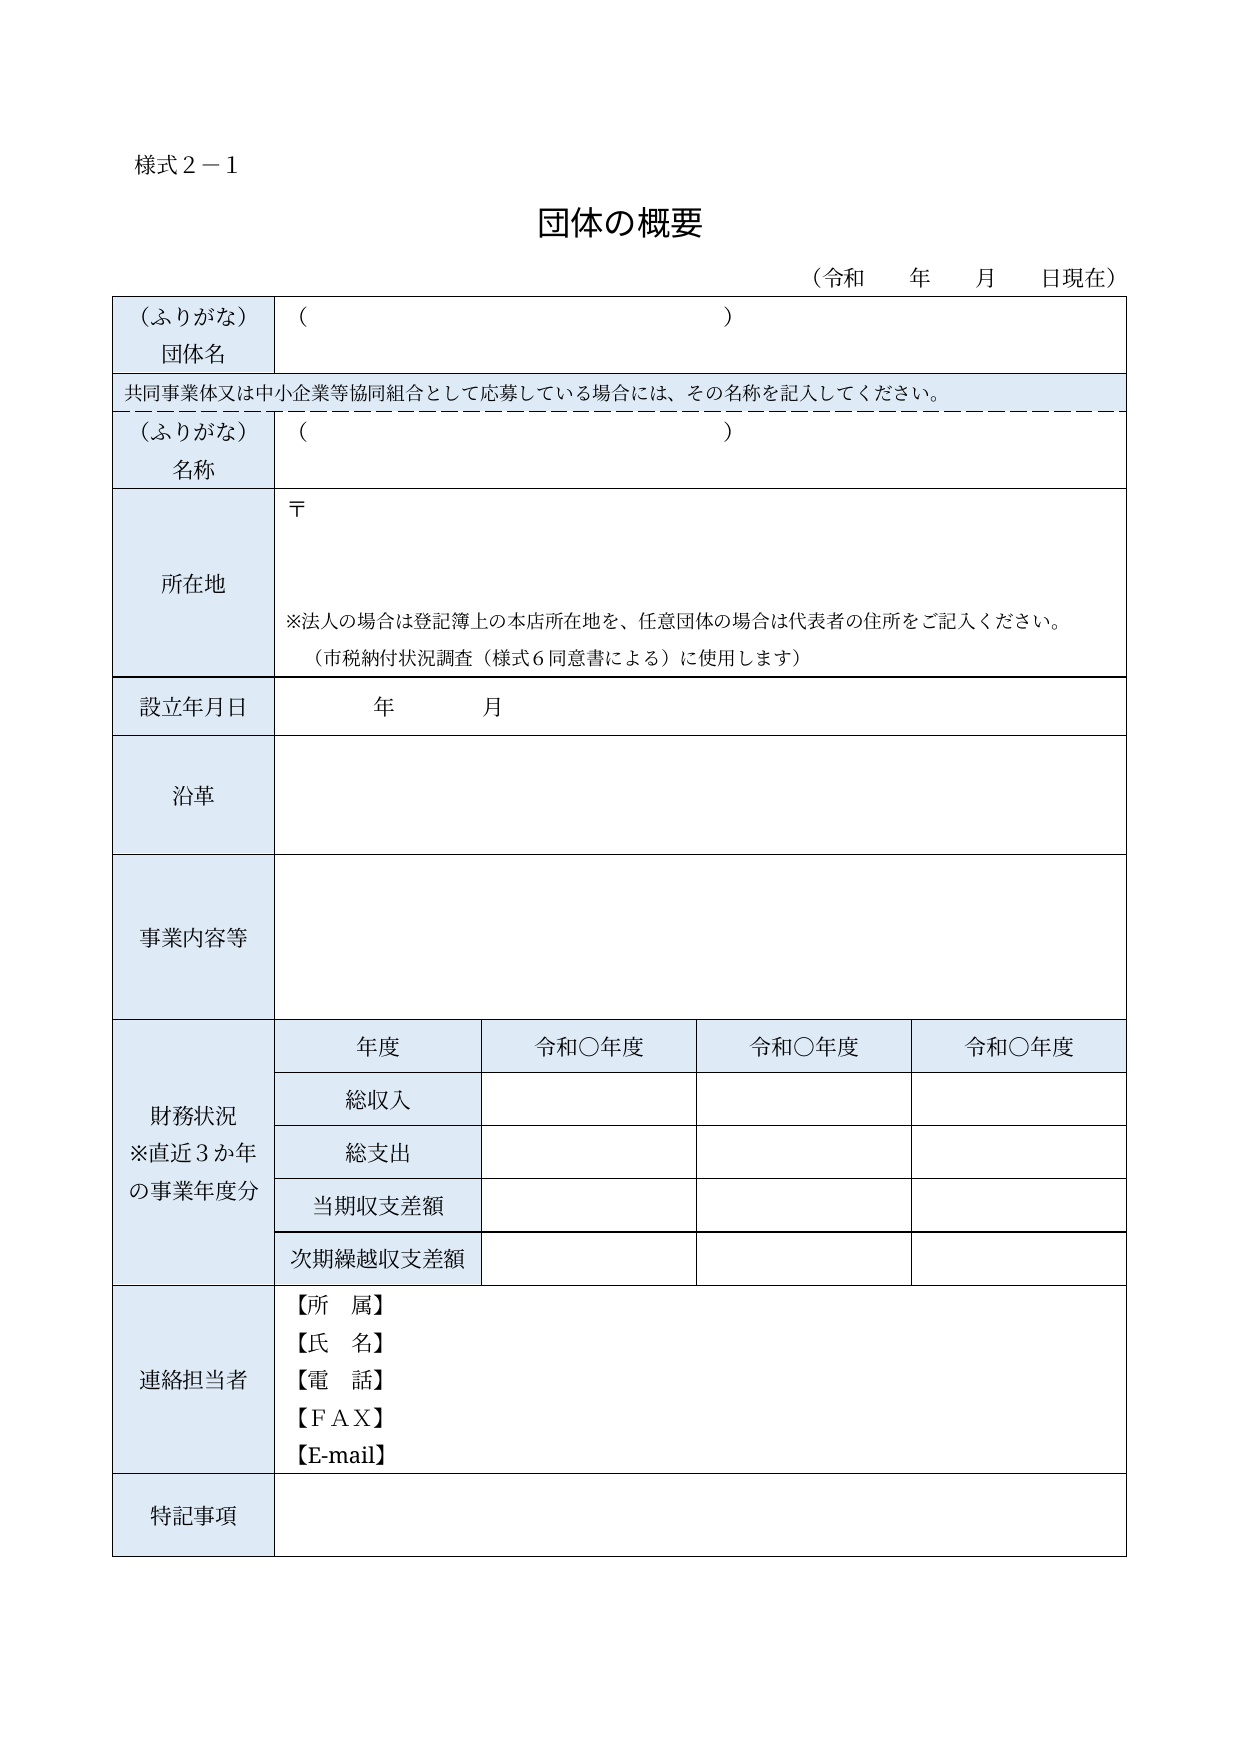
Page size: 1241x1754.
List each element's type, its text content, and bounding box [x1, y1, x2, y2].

table_cell 令和○年度 [697, 1020, 911, 1072]
table_cell [482, 1073, 696, 1125]
table_cell （ふりがな） 名称 [113, 411, 274, 488]
table_cell 共同事業体又は中小企業等協同組合として応募している場合には、その名称を記入してください。 [113, 374, 1126, 411]
text 団体の概要 [112, 183, 1128, 258]
table_cell [482, 1179, 696, 1231]
table_cell 所在地 [113, 489, 274, 676]
table_cell 次期繰越収支差額 [275, 1233, 481, 1284]
table_cell [275, 736, 1126, 853]
table_cell [482, 1233, 696, 1284]
table_cell [482, 1126, 696, 1178]
table_cell [912, 1179, 1126, 1231]
table_header （ふりがな） 団体名 [113, 297, 274, 372]
table_cell 〒 ※法人の場合は登記簿上の本店所在地を、任意団体の場合は代表者の住所をご記入ください。 （市税納付状況調査（様式６同意書による）に使用します） [275, 489, 1126, 676]
table_cell 設立年月日 [113, 678, 274, 735]
table_cell 財務状況 ※直近３か年の事業年度分 [113, 1020, 274, 1284]
table_cell [697, 1073, 911, 1125]
table_cell [697, 1233, 911, 1284]
text （令和 年 月 日現在） [112, 258, 1128, 296]
table_cell 【所 属】 【氏 名】 【電 話】 【ＦＡＸ】 【E-mail】 [275, 1286, 1126, 1473]
text 様式２－１ [112, 146, 1128, 183]
table_cell 当期収支差額 [275, 1179, 481, 1231]
table_cell 年度 [275, 1020, 481, 1072]
table_cell [912, 1073, 1126, 1125]
table_cell 令和○年度 [482, 1020, 696, 1072]
table_cell 沿革 [113, 736, 274, 853]
table_cell 令和○年度 [912, 1020, 1126, 1072]
table_cell 連絡担当者 [113, 1286, 274, 1473]
table_cell [912, 1233, 1126, 1284]
table_cell [697, 1179, 911, 1231]
table_cell [275, 1474, 1126, 1556]
table_cell （ ） [275, 411, 1126, 488]
table_cell 事業内容等 [113, 855, 274, 1019]
table_cell 年 月 [275, 678, 1126, 735]
table_cell 総収入 [275, 1073, 481, 1125]
table_cell [275, 855, 1126, 1019]
table_cell [912, 1126, 1126, 1178]
table_cell [697, 1126, 911, 1178]
table_header （ ） [275, 297, 1126, 372]
table_cell 特記事項 [113, 1474, 274, 1556]
table_cell 総支出 [275, 1126, 481, 1178]
